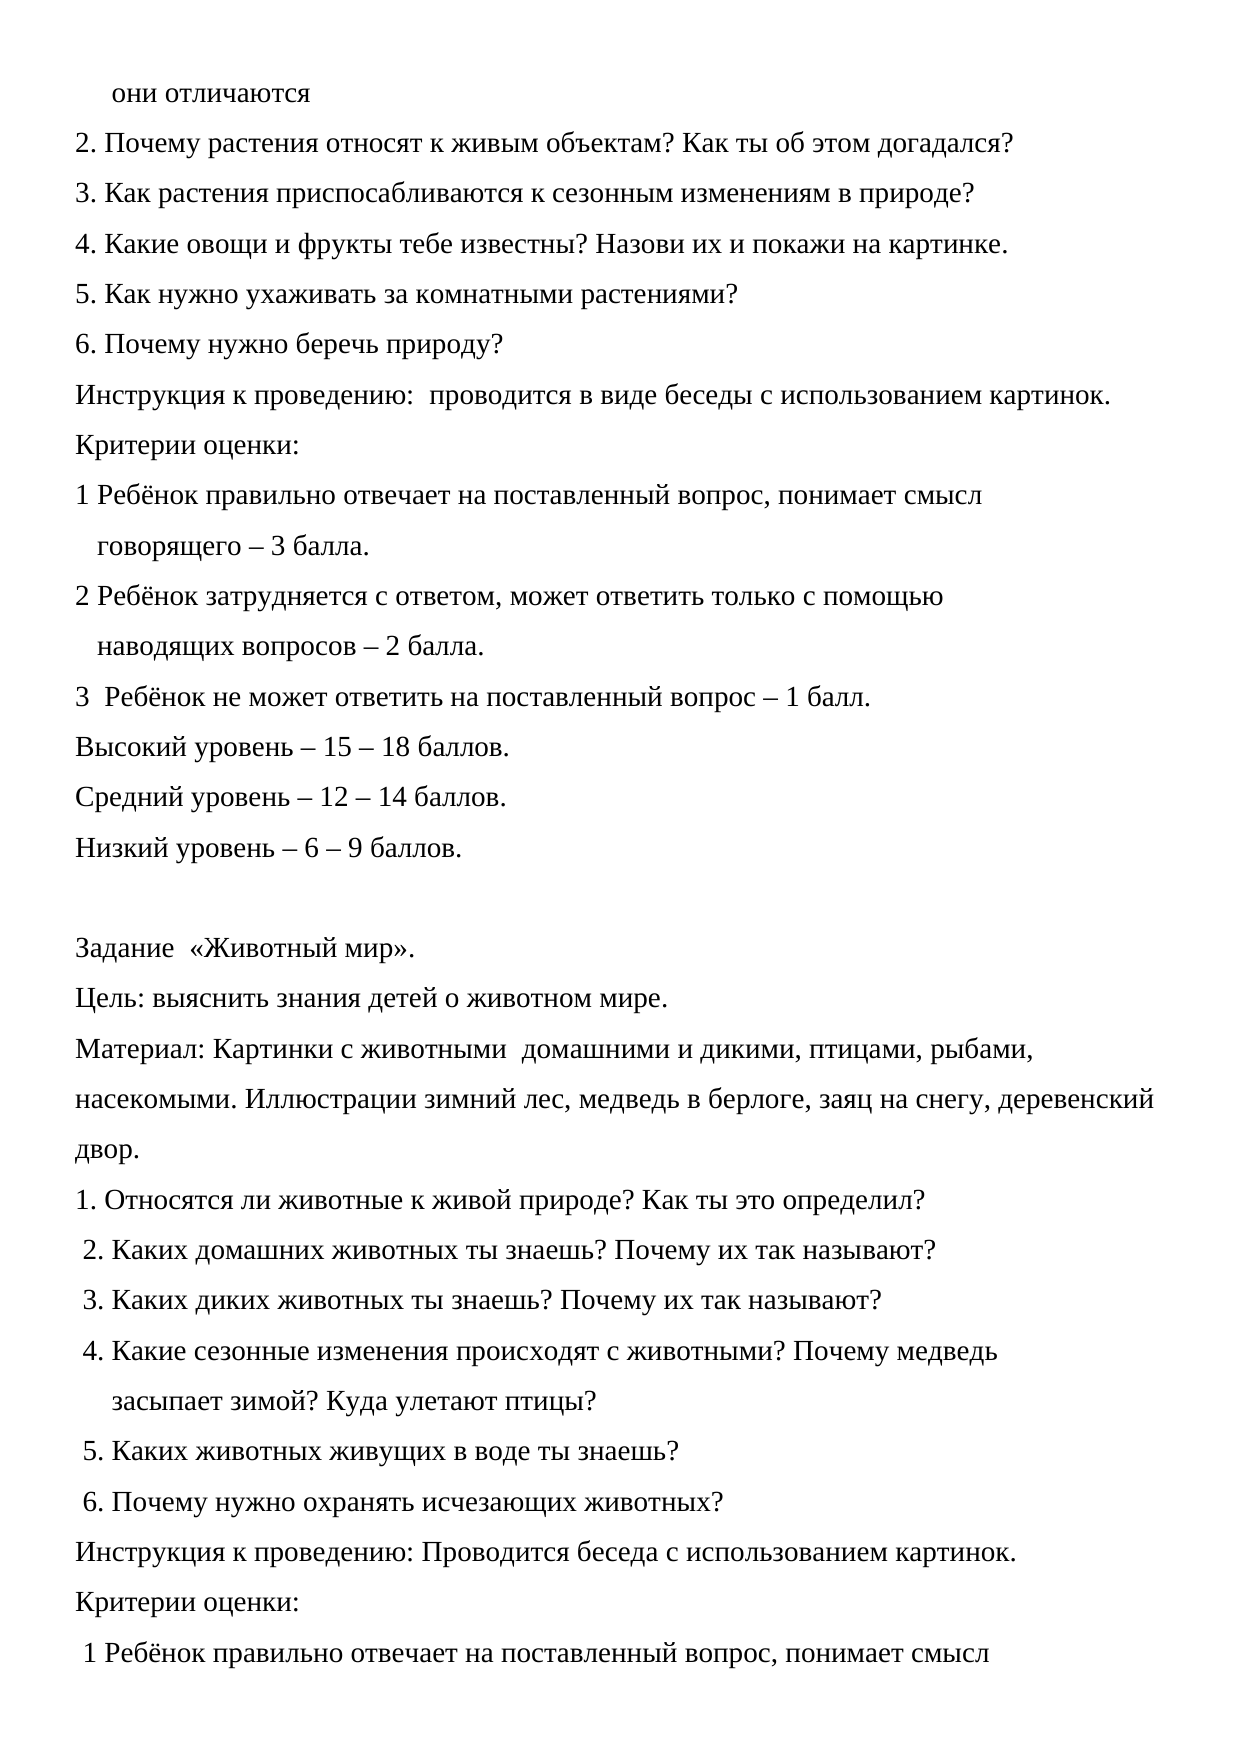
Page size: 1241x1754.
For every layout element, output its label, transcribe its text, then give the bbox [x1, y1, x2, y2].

text засыпает зимой? Куда улетают птицы? [75, 1383, 1165, 1417]
text Низкий уровень – 6 – 9 баллов. [75, 830, 1165, 863]
text 3. Каких диких животных ты знаешь? Почему их так называют? [75, 1282, 1165, 1316]
text 4. Какие овощи и фрукты тебе известны? Назови их и покажи на картинке. [75, 226, 1165, 259]
text Цель: выяснить знания детей о животном мире. [75, 981, 1165, 1014]
text 1. Относятся ли животные к живой природе? Как ты это определил? [75, 1182, 1165, 1215]
text 6. Почему нужно охранять исчезающих животных? [75, 1484, 1165, 1517]
text Материал: Картинки с животными домашними и дикими, птицами, рыбами, насекомыми. Иллюстрации зимний лес, медведь в берлоге, заяц на снегу, деревенский двор. [75, 1031, 1165, 1165]
text 2. Почему растения относят к живым объектам? Как ты об этом догадался? [75, 125, 1165, 159]
text 5. Как нужно ухаживать за комнатными растениями? [75, 276, 1165, 310]
text 2. Каких домашних животных ты знаешь? Почему их так называют? [75, 1232, 1165, 1266]
text 1 Ребёнок правильно отвечает на поставленный вопрос, понимает смысл [75, 1635, 1165, 1668]
text 3. Как растения приспосабливаются к сезонным изменениям в природе? [75, 176, 1165, 209]
text Средний уровень – 12 – 14 баллов. [75, 779, 1165, 813]
text 2 Ребёнок затрудняется с ответом, может ответить только с помощью [75, 578, 1165, 612]
text говорящего – 3 балла. [75, 528, 1165, 561]
text 1 Ребёнок правильно отвечает на поставленный вопрос, понимает смысл [75, 477, 1165, 511]
text 5. Каких животных живущих в воде ты знаешь? [75, 1433, 1165, 1467]
text Критерии оценки: [75, 427, 1165, 461]
text Инструкция к проведению: проводится в виде беседы с использованием картинок. [75, 377, 1165, 410]
text Высокий уровень – 15 – 18 баллов. [75, 729, 1165, 763]
text 4. Какие сезонные изменения происходят с животными? Почему медведь [75, 1333, 1165, 1366]
text наводящих вопросов – 2 балла. [75, 628, 1165, 662]
text 6. Почему нужно беречь природу? [75, 327, 1165, 360]
text Критерии оценки: [75, 1584, 1165, 1618]
text Задание «Животный мир». [75, 930, 1165, 964]
text они отличаются [75, 75, 1165, 108]
text Инструкция к проведению: Проводится беседа с использованием картинок. [75, 1534, 1165, 1568]
text 3 Ребёнок не может ответить на поставленный вопрос – 1 балл. [75, 679, 1165, 712]
